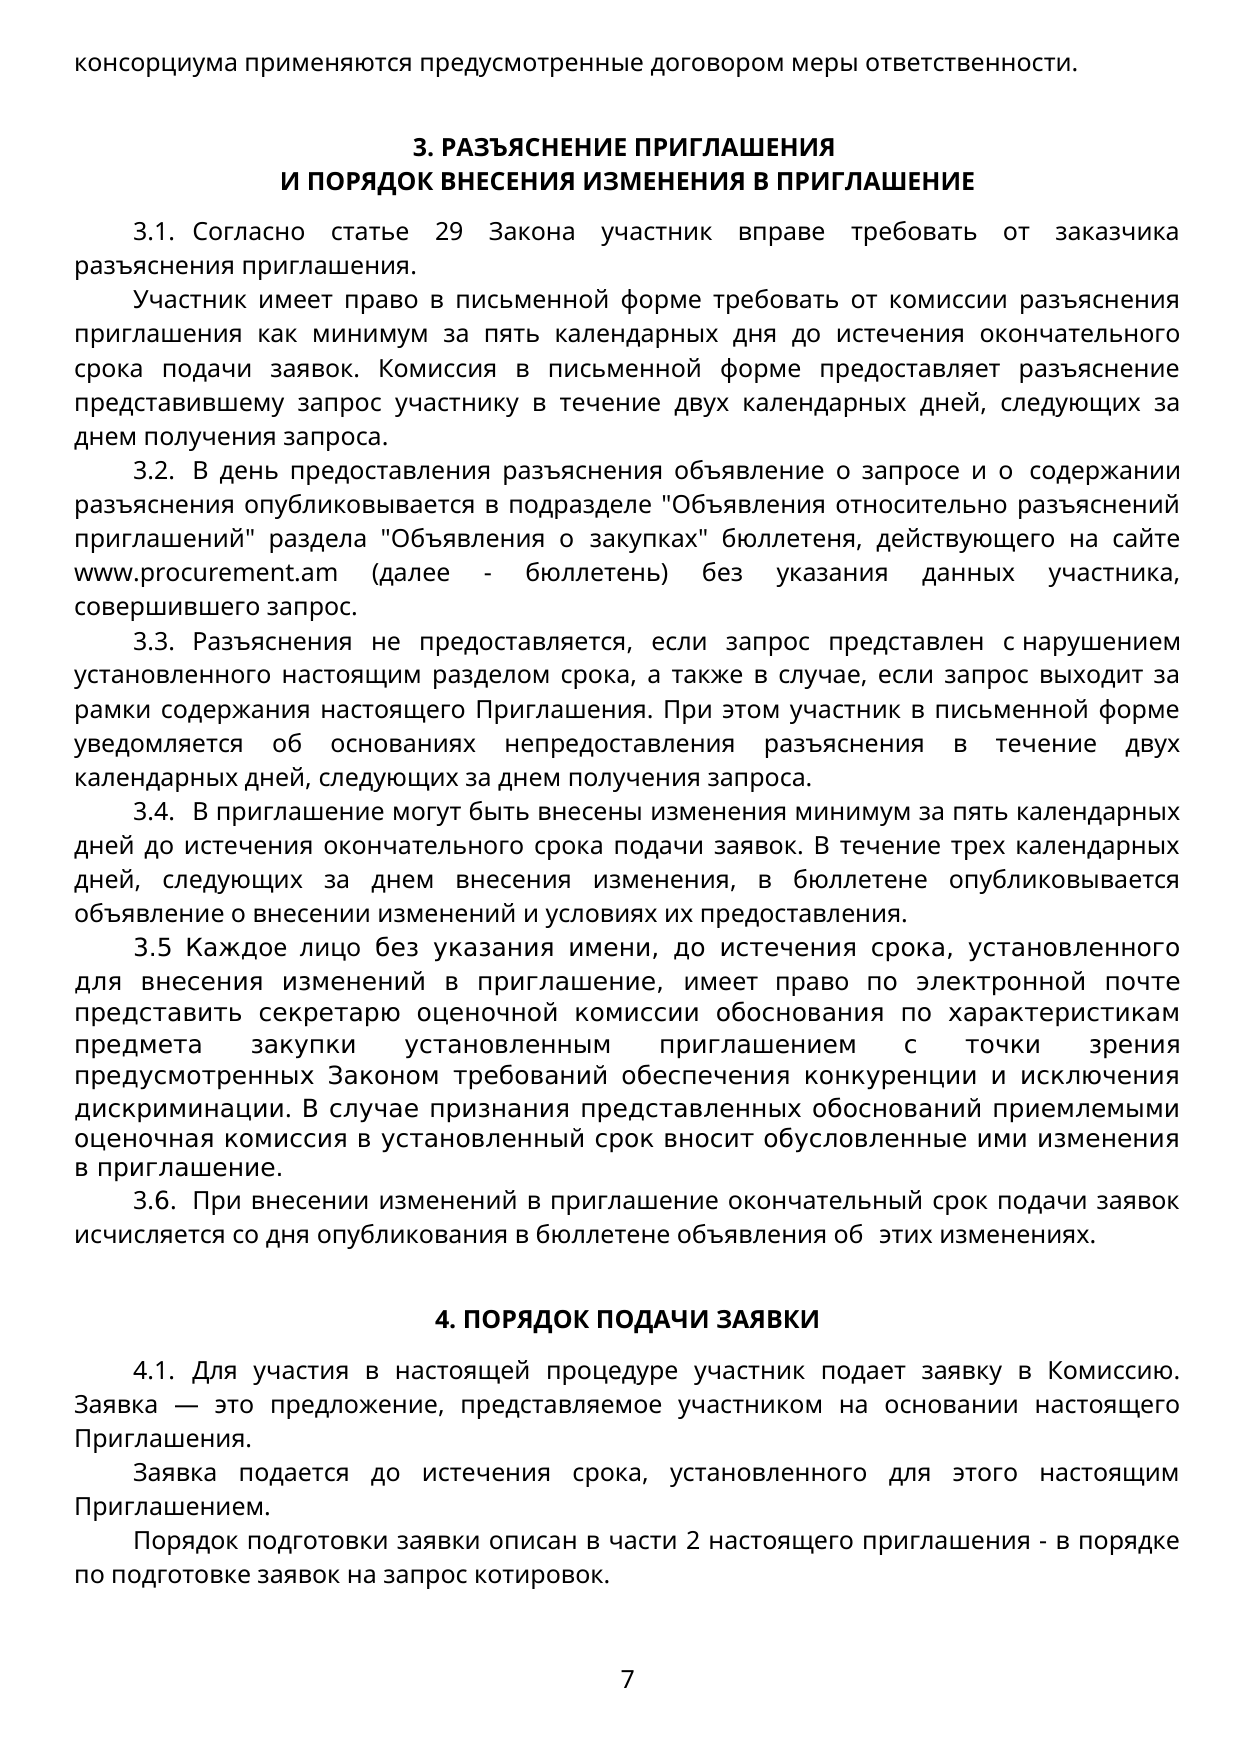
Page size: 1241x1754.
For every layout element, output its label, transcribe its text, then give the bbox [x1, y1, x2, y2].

text 3.1. Согласно статье 29 Закона участник вправе требовать от заказчика разъяснения приглашения. [74, 214, 1181, 282]
text 3. РАЗЪЯСНЕНИЕ ПРИГЛАШЕНИЯ И ПОРЯДОК ВНЕСЕНИЯ ИЗМЕНЕНИЯ В ПРИГЛАШЕНИЕ [74, 129, 1181, 197]
text Участник имеет право в письменной форме требовать от комиссии разъяснения приглашения как минимум за пять календарных дня до истечения окончательного срока подачи заявок. Комиссия в письменной форме предоставляет разъяснение представившему запрос участнику в течение двух календарных дней, следующих за днем получения запроса. [74, 282, 1181, 452]
text 3.4. В приглашение могут быть внесены изменения минимум за пять календарных дней до истечения окончательного срока подачи заявок. В течение трех календарных дней, следующих за днем внесения изменения, в бюллетене опубликовывается объявление о внесении изменений и условиях их предоставления. [74, 793, 1181, 930]
text 3.6. При внесении изменений в приглашение окончательный срок подачи заявок исчисляется со дня опубликования в бюллетене объявления об этих изменениях. [74, 1183, 1181, 1251]
text 3.3. Разъяснения не предоставляется, если запрос представлен с нарушением установленного настоящим разделом срока, а также в случае, если запрос выходит за рамки содержания настоящего Приглашения. При этом участник в письменной форме уведомляется об основаниях непредоставления разъяснения в течение двух календарных дней, следующих за днем получения запроса. [74, 623, 1181, 793]
text Порядок подготовки заявки описан в части 2 настоящего приглашения - в порядке по подготовке заявок на запрос котировок. [74, 1523, 1181, 1591]
text 4.1. Для участия в настоящей процедуре участник подает заявку в Комиссию. Заявка — это предложение, представляемое участником на основании настоящего Приглашения. [74, 1352, 1181, 1454]
text 4. ПОРЯДОК ПОДАЧИ ЗАЯВКИ [74, 1302, 1181, 1336]
text 3.2. В день предоставления разъяснения объявление о запросе и о содержании разъяснения опубликовывается в подразделе "Объявления относительно разъяснений приглашений" раздела "Объявления о закупках" бюллетеня, действующего на сайте www.procurement.am (далее - бюллетень) без указания данных участника, совершившего запрос. [74, 452, 1181, 623]
text 3.5 Каждое лицо без указания имени, до истечения срока, установленного для внесения изменений в приглашение, имеет право по электронной почте представить секретарю оценочной комиссии обоснования по характеристикам предмета закупки установленным приглашением с точки зрения предусмотренных Законом требований обеспечения конкуренции и исключения дискриминации. В случае признания представленных обоснований приемлемыми оценочная комиссия в установленный срок вносит обусловленные ими изменения в приглашение. [74, 930, 1181, 1183]
text Заявка подается до истечения срока, установленного для этого настоящим Приглашением. [74, 1454, 1181, 1523]
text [74, 44, 1181, 78]
